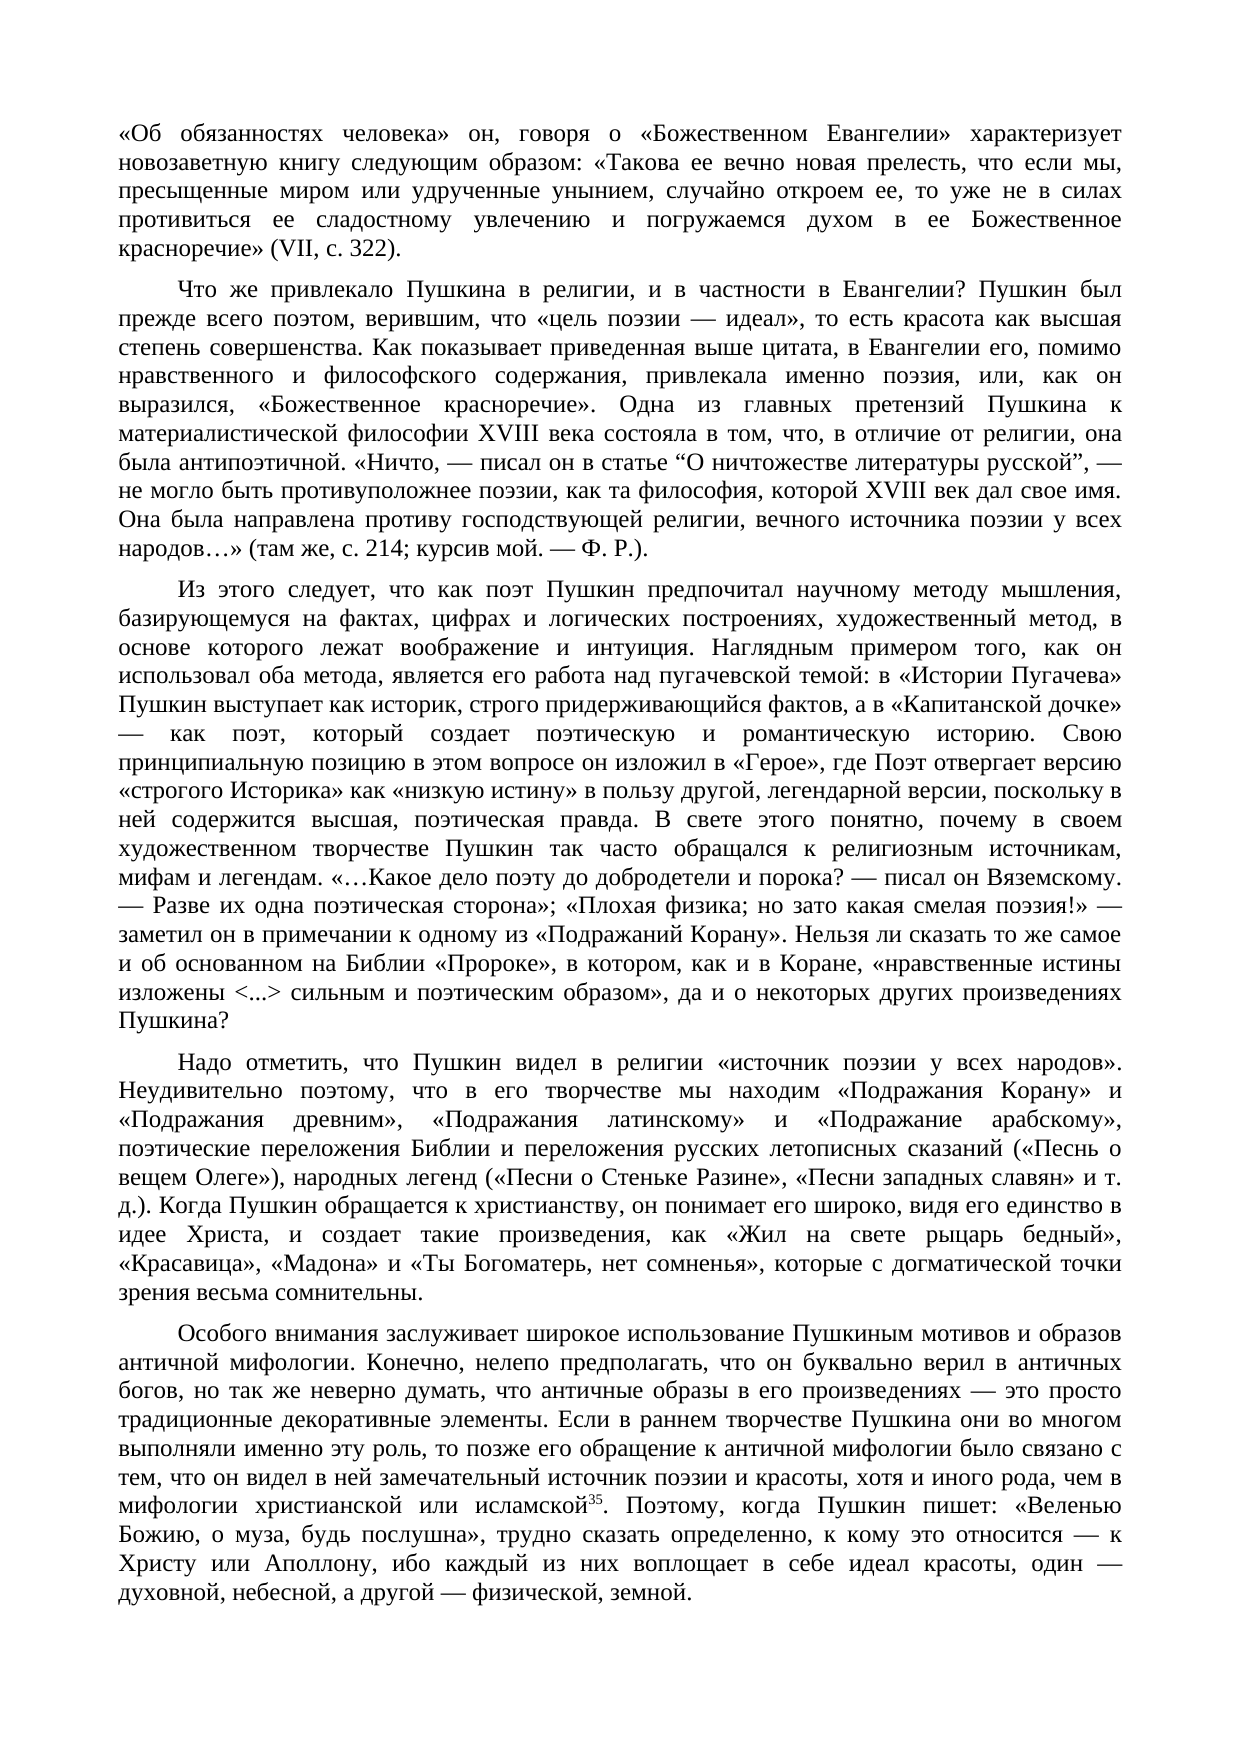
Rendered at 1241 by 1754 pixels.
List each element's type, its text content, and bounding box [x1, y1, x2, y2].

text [118, 118, 1122, 262]
text Из этого следует, что как поэт Пушкин предпочитал научному методу мышления, базирующемуся на фактах, цифрах и логических построениях, художественный метод, в основе которого лежат воображение и интуиция. Наглядным примером того, как он использовал оба метода, является его работа над пугачевской темой: в «Истории Пугачева» Пушкин выступает как историк, строго придерживающийся фактов, а в «Капитанской дочке» — как поэт, который создает поэтическую и романтическую историю. Свою принципиальную позицию в этом вопросе он изложил в «Герое», где Поэт отвергает версию «строгого Историка» как «низкую истину» в пользу другой, легендарной версии, поскольку в ней содержится высшая, поэтическая правда. В свете этого понятно, почему в своем художественном творчестве Пушкин так часто обращался к религиозным источникам, мифам и легендам. «…Какое дело поэту до добродетели и порока? — писал он Вяземскому. — Разве их одна поэтическая сторона»; «Плохая физика; но зато какая смелая поэзия!» — заметил он в примечании к одному из «Подражаний Корану». Нельзя ли сказать то же самое и об основанном на Библии «Пророке», в котором, как и в Коране, «нравственные истины изложены <...> сильным и поэтическим образом», да и о некоторых других произведениях Пушкина? [118, 574, 1122, 1034]
text Что же привлекало Пушкина в религии, и в частности в Евангелии? Пушкин был прежде всего поэтом, верившим, что «цель поэзии — идеал», то есть красота как высшая степень совершенства. Как показывает приведенная выше цитата, в Евангелии его, помимо нравственного и философского содержания, привлекала именно поэзия, или, как он выразился, «Божественное красноречие». Одна из главных претензий Пушкина к материалистической философии XVIII века состояла в том, что, в отличие от религии, она была антипоэтичной. «Ничто, — писал он в статье “О ничтожестве литературы русской”, — не могло быть противуположнее поэзии, как та философия, которой XVIII век дал свое имя. Она была направлена противу господствующей религии, вечного источника поэзии у всех народов…» (там же, с. 214; курсив мой. — Ф. Р.). [118, 274, 1122, 562]
text Надо отметить, что Пушкин видел в религии «источник поэзии у всех народов». Неудивительно поэтому, что в его творчестве мы находим «Подражания Корану» и «Подражания древним», «Подражания латинскому» и «Подражание арабскому», поэтические переложения Библии и переложения русских летописных сказаний («Песнь о вещем Олеге»), народных легенд («Песни о Стеньке Разине», «Песни западных славян» и т. д.). Когда Пушкин обращается к христианству, он понимает его широко, видя его единство в идее Христа, и создает такие произведения, как «Жил на свете рыцарь бедный», «Красавица», «Мадона» и «Ты Богоматерь, нет сомненья», которые с догматической точки зрения весьма сомнительны. [118, 1047, 1122, 1306]
text Особого внимания заслуживает широкое использование Пушкиным мотивов и образов античной мифологии. Конечно, нелепо предполагать, что он буквально верил в античных богов, но так же неверно думать, что античные образы в его произведениях — это просто традиционные декоративные элементы. Если в раннем творчестве Пушкина они во многом выполняли именно эту роль, то позже его обращение к античной мифологии было связано с тем, что он видел в ней замечательный источник поэзии и красоты, хотя и иного рода, чем в мифологии христианской или исламской35. Поэтому, когда Пушкин пишет: «Веленью Божию, о муза, будь послушна», трудно сказать определенно, к кому это относится — к Христу или Аполлону, ибо каждый из них воплощает в себе идеал красоты, один — духовной, небесной, а другой — физической, земной. [118, 1318, 1122, 1606]
